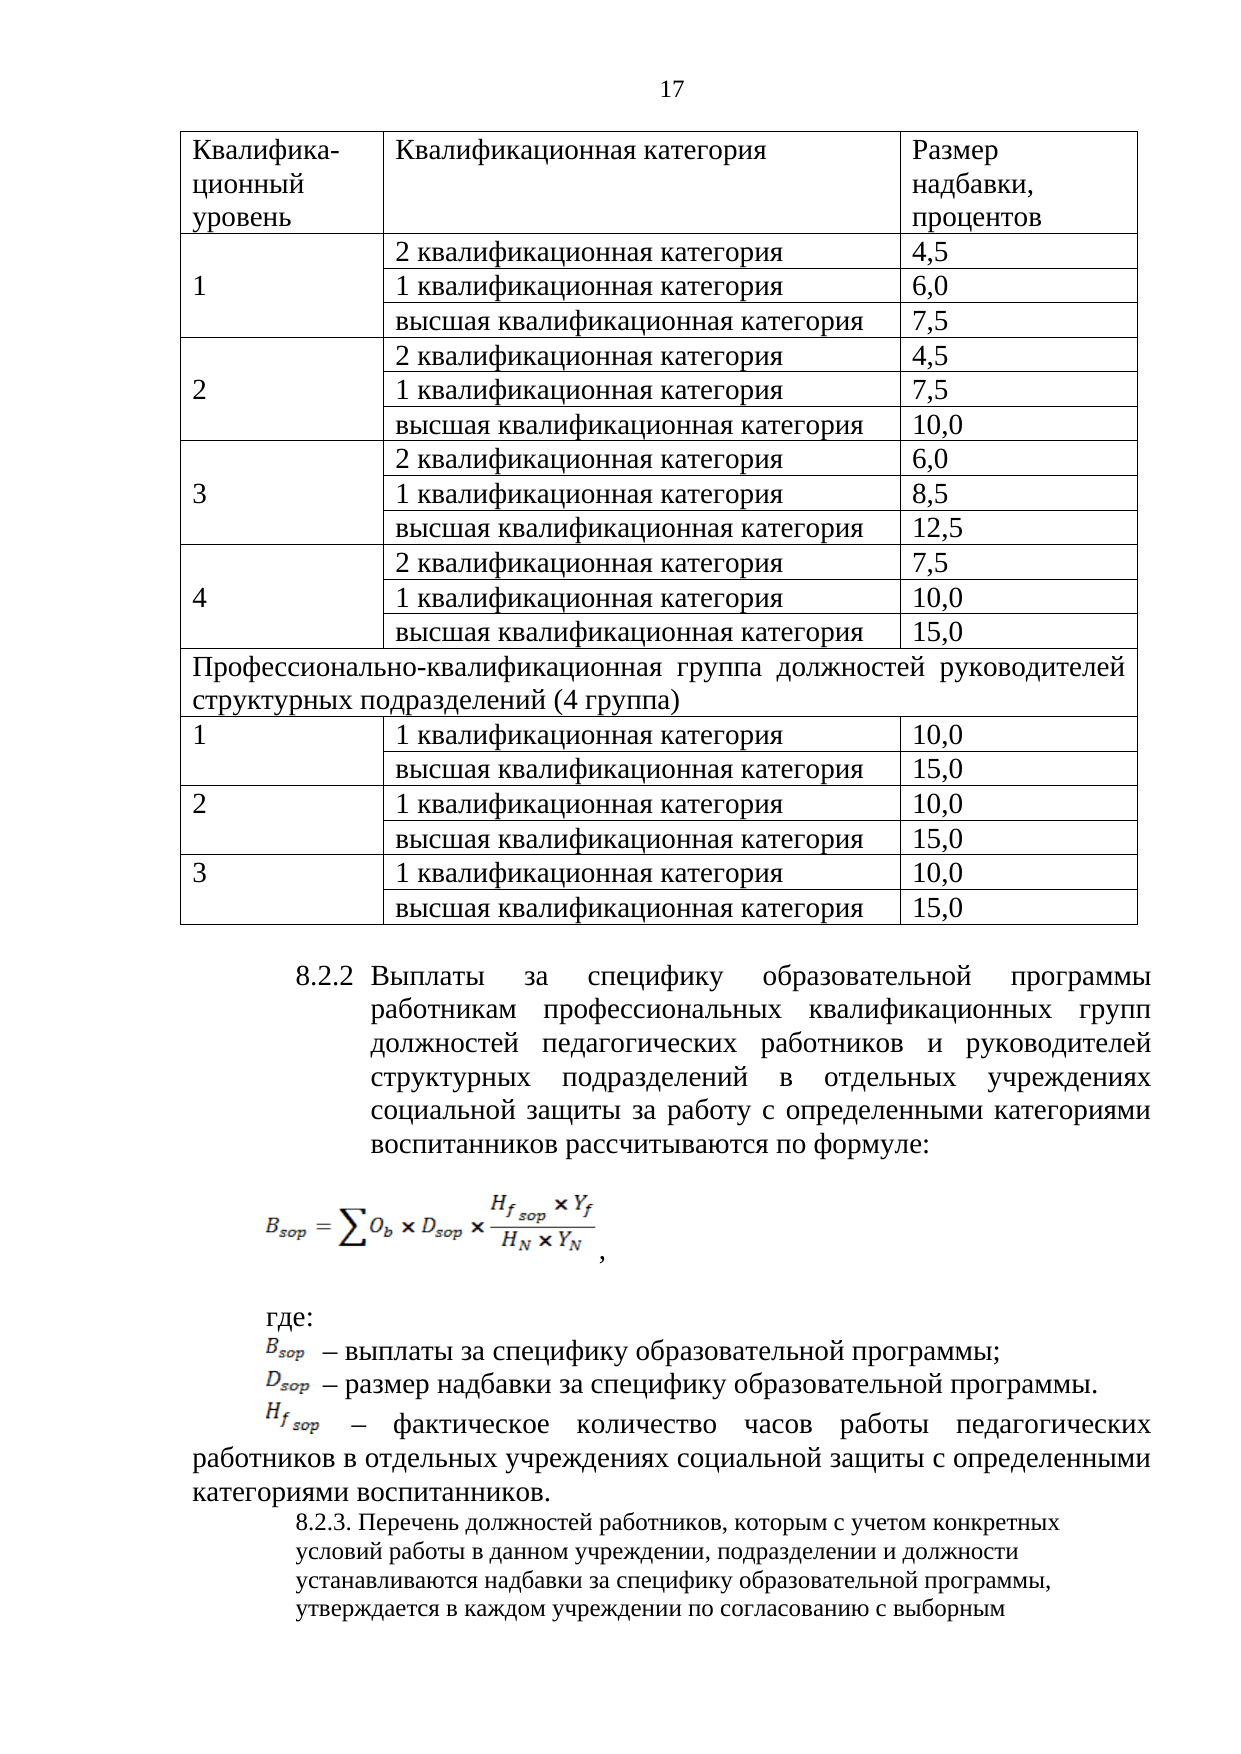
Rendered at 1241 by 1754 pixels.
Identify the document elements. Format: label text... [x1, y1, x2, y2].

picture [265, 1335, 316, 1361]
list где: [192, 1299, 1152, 1333]
table_header Размер надбавки, процентов [901, 132, 1137, 233]
table_cell 2 квалификационная категория [384, 234, 900, 267]
table_cell 7,5 [901, 545, 1137, 579]
list Выплаты за специфику образовательной программы работникам профессиональных квалификационных групп должностей педагогических работников и руководителей структурных подразделений в отдельных учреждениях социальной защиты за работу с определенными категориями воспитанников рассчитываются по формуле: [295, 958, 1152, 1159]
table_cell Профессионально-квалификационная группа должностей руководителей структурных подразделений (4 группа) [181, 649, 1137, 716]
table_cell 2 [181, 786, 383, 854]
table_cell 10,0 [901, 717, 1137, 751]
table_cell 15,0 [901, 614, 1137, 648]
table_cell высшая квалификационная категория [384, 614, 900, 648]
table_cell 6,0 [901, 441, 1137, 475]
list – фактическое количество часов работы педагогических работников в отдельных учреждениях социальной защиты с определенными категориями воспитанников. [192, 1400, 1152, 1507]
table_cell 10,0 [901, 786, 1137, 820]
list – выплаты за специфику образовательной программы; [192, 1333, 1152, 1366]
table_cell 10,0 [901, 855, 1137, 889]
table_cell 1 [181, 234, 383, 337]
table_cell 15,0 [901, 752, 1137, 785]
table_cell 1 [181, 717, 383, 785]
table_cell 1 квалификационная категория [384, 580, 900, 613]
table_cell 8,5 [901, 476, 1137, 509]
table_cell высшая квалификационная категория [384, 890, 900, 923]
list – размер надбавки за специфику образовательной программы. [192, 1366, 1152, 1400]
table_cell 15,0 [901, 821, 1137, 854]
table_cell 3 [181, 855, 383, 923]
picture [265, 1400, 325, 1434]
table_cell 2 квалификационная категория [384, 338, 900, 371]
table_cell 12,5 [901, 511, 1137, 544]
table_cell 15,0 [901, 890, 1137, 923]
table_cell 1 квалификационная категория [384, 855, 900, 889]
table_header Квалификационная категория [384, 132, 900, 233]
table_cell высшая квалификационная категория [384, 821, 900, 854]
table_cell 1 квалификационная категория [384, 786, 900, 820]
table_cell 3 [181, 441, 383, 544]
table_cell 1 квалификационная категория [384, 476, 900, 509]
table_cell 10,0 [901, 407, 1137, 440]
table_cell высшая квалификационная категория [384, 752, 900, 785]
table_cell 1 квалификационная категория [384, 269, 900, 302]
table_cell высшая квалификационная категория [384, 303, 900, 337]
table_cell 7,5 [901, 372, 1137, 406]
table_cell 2 квалификационная категория [384, 441, 900, 475]
table_cell 4 [181, 545, 383, 648]
picture [265, 1192, 599, 1260]
table_cell 4,5 [901, 338, 1137, 371]
table_cell высшая квалификационная категория [384, 511, 900, 544]
picture [265, 1368, 316, 1394]
table_cell 4,5 [901, 234, 1137, 267]
table_cell 6,0 [901, 269, 1137, 302]
table_cell 7,5 [901, 303, 1137, 337]
table_cell 2 [181, 338, 383, 440]
table_cell 1 квалификационная категория [384, 372, 900, 406]
table_cell 10,0 [901, 580, 1137, 613]
table_cell 2 квалификационная категория [384, 545, 900, 579]
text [295, 1507, 1152, 1622]
table_header Квалифика-ционный уровень [181, 132, 383, 233]
table_cell высшая квалификационная категория [384, 407, 900, 440]
table_cell 1 квалификационная категория [384, 717, 900, 751]
